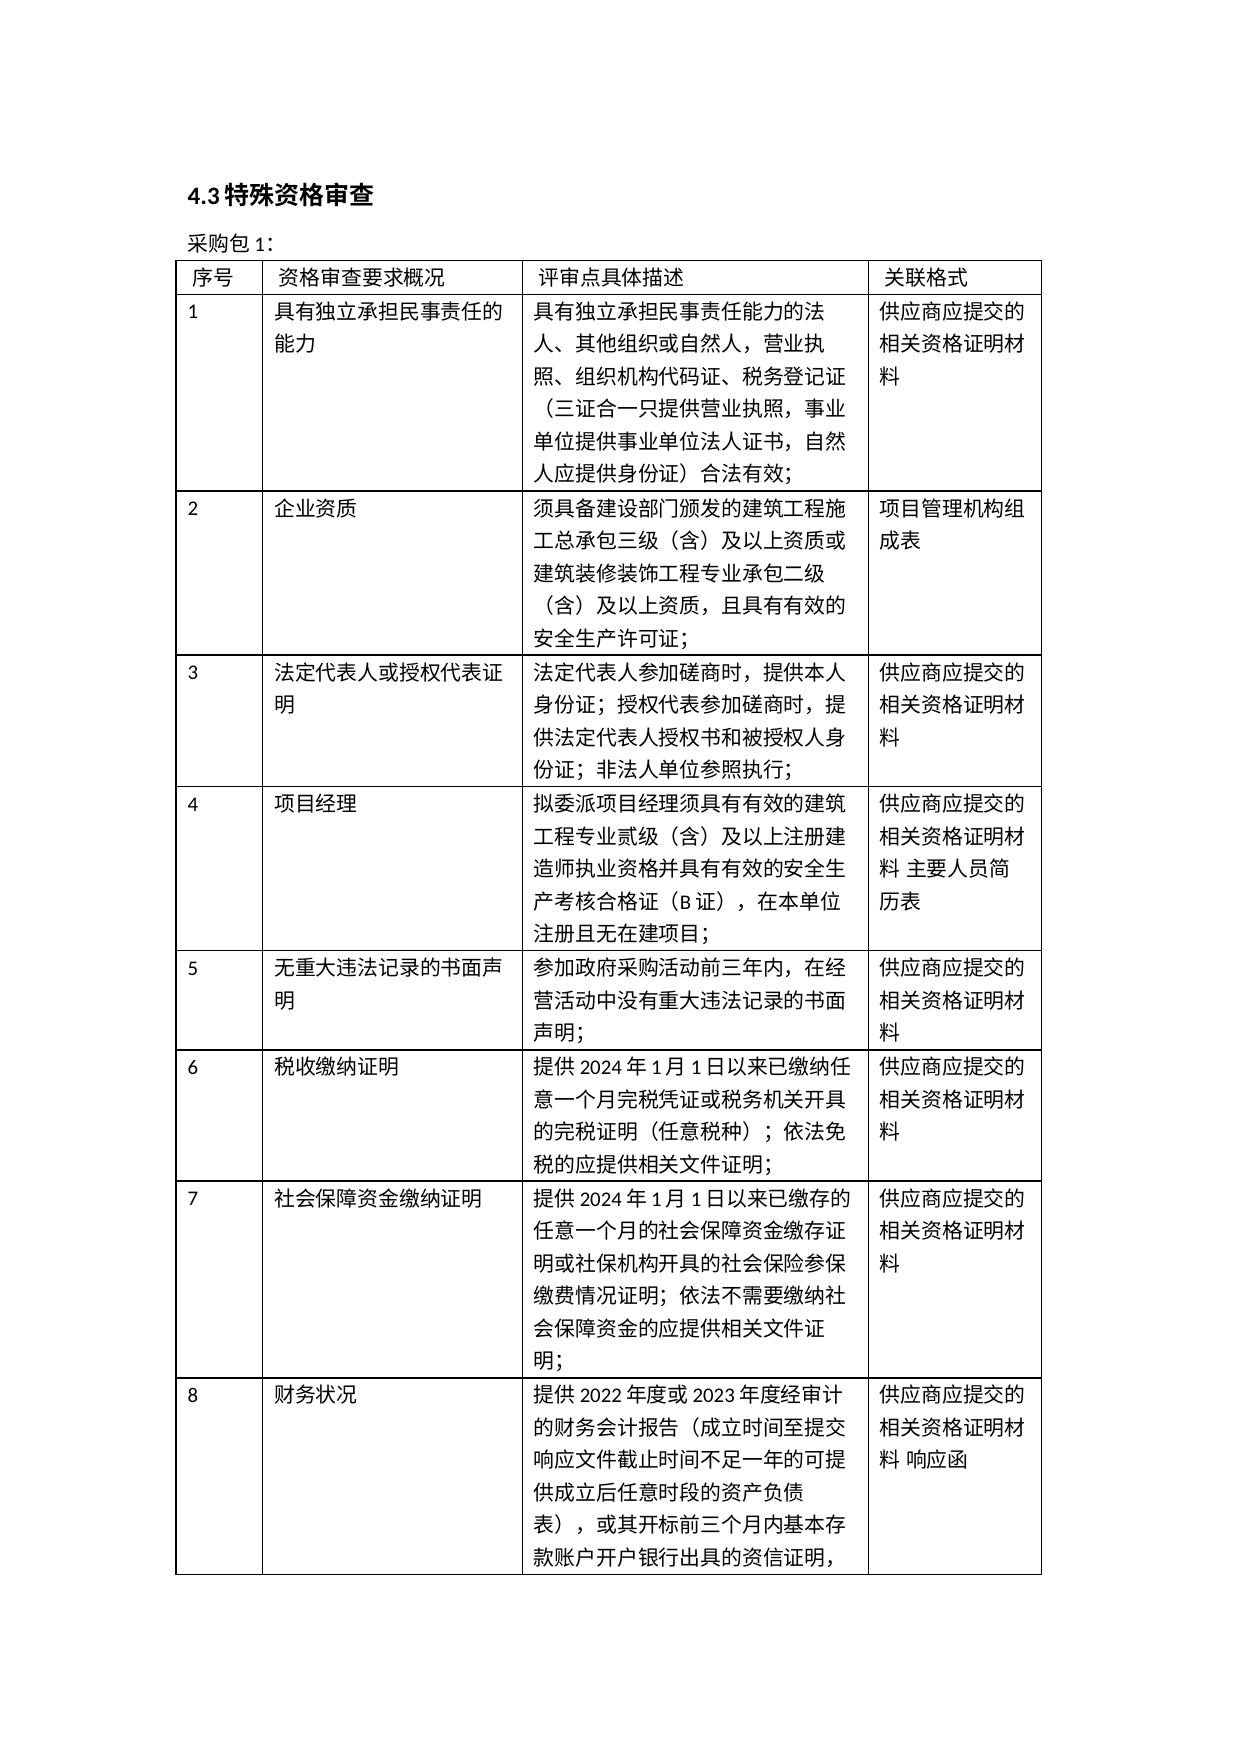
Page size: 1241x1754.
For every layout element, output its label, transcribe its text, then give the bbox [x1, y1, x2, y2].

table_cell 具有独立承担民事责任的能力 [263, 295, 522, 490]
table_cell 参加政府采购活动前三年内，在经营活动中没有重大违法记录的书面声明； [523, 951, 868, 1049]
table_cell 4 [177, 787, 262, 950]
table_cell 项目管理机构组成表 [869, 492, 1041, 654]
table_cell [523, 1379, 868, 1573]
table_cell 社会保障资金缴纳证明 [263, 1182, 522, 1377]
table_cell 供应商应提交的相关资格证明材料 [869, 951, 1041, 1049]
table_cell 法定代表人参加磋商时，提供本人身份证；授权代表参加磋商时，提供法定代表人授权书和被授权人身份证；非法人单位参照执行； [523, 656, 868, 786]
table_cell 法定代表人或授权代表证明 [263, 656, 522, 786]
table_header 资格审查要求概况 [263, 261, 522, 293]
table_cell 提供2024年1月1日以来已缴存的任意一个月的社会保障资金缴存证明或社保机构开具的社会保险参保缴费情况证明；依法不需要缴纳社会保障资金的应提供相关文件证明； [523, 1182, 868, 1377]
table_cell 5 [177, 951, 262, 1049]
table_cell 供应商应提交的相关资格证明材料 [869, 656, 1041, 786]
table_header 序号 [177, 261, 262, 293]
table_cell 具有独立承担民事责任能力的法人、其他组织或自然人，营业执照、组织机构代码证、税务登记证（三证合一只提供营业执照，事业单位提供事业单位法人证书，自然人应提供身份证）合法有效； [523, 295, 868, 490]
table_cell 税收缴纳证明 [263, 1051, 522, 1180]
table_cell 企业资质 [263, 492, 522, 654]
table_cell 提供2024年1月1日以来已缴纳任意一个月完税凭证或税务机关开具的完税证明（任意税种）；依法免税的应提供相关文件证明； [523, 1051, 868, 1180]
table_cell 供应商应提交的相关资格证明材料 [869, 295, 1041, 490]
table_header 关联格式 [869, 261, 1041, 293]
table_cell 财务状况 [263, 1379, 522, 1573]
table_cell 拟委派项目经理须具有有效的建筑工程专业贰级（含）及以上注册建造师执业资格并具有有效的安全生产考核合格证（B证），在本单位注册且无在建项目； [523, 787, 868, 950]
table_header 评审点具体描述 [523, 261, 868, 293]
table_cell 供应商应提交的相关资格证明材料 主要人员简历表 [869, 787, 1041, 950]
text 采购包1： [187, 227, 1053, 259]
table_cell 6 [177, 1051, 262, 1180]
table_cell 供应商应提交的相关资格证明材料 响应函 [869, 1379, 1041, 1573]
table_cell 项目经理 [263, 787, 522, 950]
table_cell 供应商应提交的相关资格证明材料 [869, 1051, 1041, 1180]
table_cell 须具备建设部门颁发的建筑工程施工总承包三级（含）及以上资质或建筑装修装饰工程专业承包二级（含）及以上资质，且具有有效的安全生产许可证； [523, 492, 868, 654]
table_cell 无重大违法记录的书面声明 [263, 951, 522, 1049]
table_cell 8 [177, 1379, 262, 1573]
table_cell 1 [177, 295, 262, 490]
table_cell 3 [177, 656, 262, 786]
text 4.3特殊资格审查 [187, 162, 1053, 227]
table_cell 供应商应提交的相关资格证明材料 [869, 1182, 1041, 1377]
table_cell 2 [177, 492, 262, 654]
table_cell 7 [177, 1182, 262, 1377]
